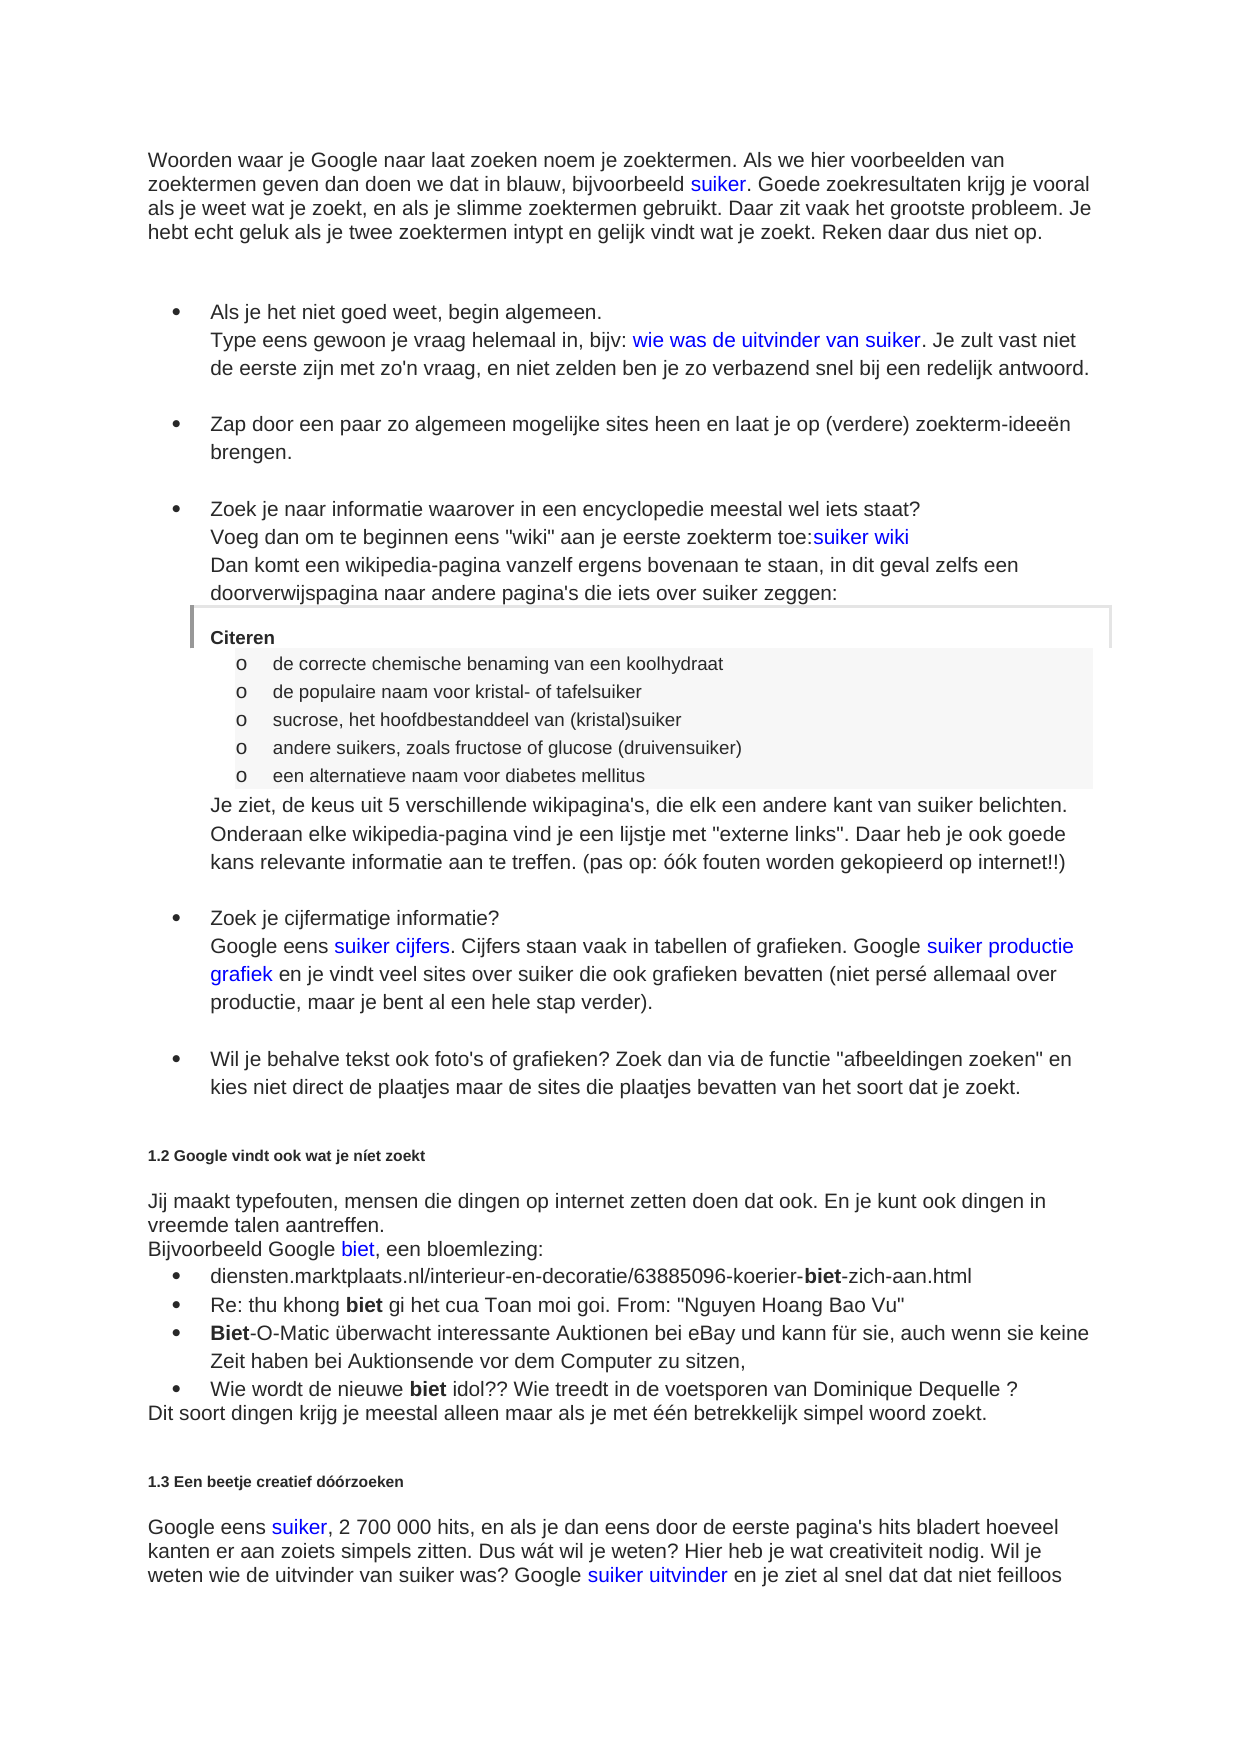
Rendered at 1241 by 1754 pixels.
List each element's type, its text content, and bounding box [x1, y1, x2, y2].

list sucrose, het hoofdbestanddeel van (kristal)suiker [235, 705, 1093, 733]
list de correcte chemische benaming van een koolhydraat [235, 648, 1093, 677]
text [148, 148, 1093, 295]
list Zap door een paar zo algemeen mogelijke sites heen en laat je op (verdere) zoekterm-ideeën brengen. [173, 408, 1093, 492]
list andere suikers, zoals fructose of glucose (druivensuiker) [235, 733, 1093, 761]
list Wil je behalve tekst ook foto's of grafieken? Zoek dan via de functie "afbeeldingen zoeken" en kies niet direct de plaatjes maar de sites die plaatjes bevatten van het soort dat je zoekt. [173, 1042, 1093, 1098]
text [148, 1401, 1093, 1587]
list Zoek je naar informatie waarover in een encyclopedie meestal wel iets staat? Voeg dan om te beginnen eens "wiki" aan je eerste zoekterm toe:suiker wiki Dan komt een wikipedia-pagina vanzelf ergens bovenaan te staan, in dit geval zelfs een doorverwijspagina naar andere pagina's die iets over suiker zeggen: [173, 492, 1093, 605]
text Je ziet, de keus uit 5 verschillende wikipagina's, die elk een andere kant van suiker belichten. Onderaan elke wikipedia-pagina vind je een lijstje met "externe links". Daar heb je ook goede kans relevante informatie aan te treffen. (pas op: óók fouten worden gekopieerd op internet!!) [210, 789, 1093, 902]
list diensten.marktplaats.nl/interieur-en-decoratie/63885096-koerier-biet-zich-aan.html [173, 1260, 1093, 1288]
list de populaire naam voor kristal- of tafelsuiker [235, 677, 1093, 705]
text 1.2 Google vindt ook wat je níet zoekt Jij maakt typefouten, mensen die dingen op internet zetten doen dat ook. En je kunt ook dingen in vreemde talen aantreffen. Bijvoorbeeld Google biet, een bloemlezing: [148, 1098, 1093, 1260]
list Als je het niet goed weet, begin algemeen. Type eens gewoon je vraag helemaal in, bijv: wie was de uitvinder van suiker. Je zult vast niet de eerste zijn met zo'n vraag, en niet zelden ben je zo verbazend snel bij een redelijk antwoord. [173, 295, 1093, 408]
list Zoek je cijfermatige informatie? Google eens suiker cijfers. Cijfers staan vaak in tabellen of grafieken. Google suiker productie grafiek en je vindt veel sites over suiker die ook grafieken bevatten (niet persé allemaal over productie, maar je bent al een hele stap verder). [173, 902, 1093, 1042]
list Biet-O-Matic überwacht interessante Auktionen bei eBay und kann für sie, auch wenn sie keine Zeit haben bei Auktionsende vor dem Computer zu sitzen, [173, 1317, 1093, 1373]
list een alternatieve naam voor diabetes mellitus [235, 761, 1093, 789]
list Wie wordt de nieuwe biet idol?? Wie treedt in de voetsporen van Dominique Dequelle ? [173, 1373, 1093, 1401]
text Citeren [194, 608, 1109, 648]
list Re: thu khong biet gi het cua Toan moi goi. From: "Nguyen Hoang Bao Vu" [173, 1288, 1093, 1317]
